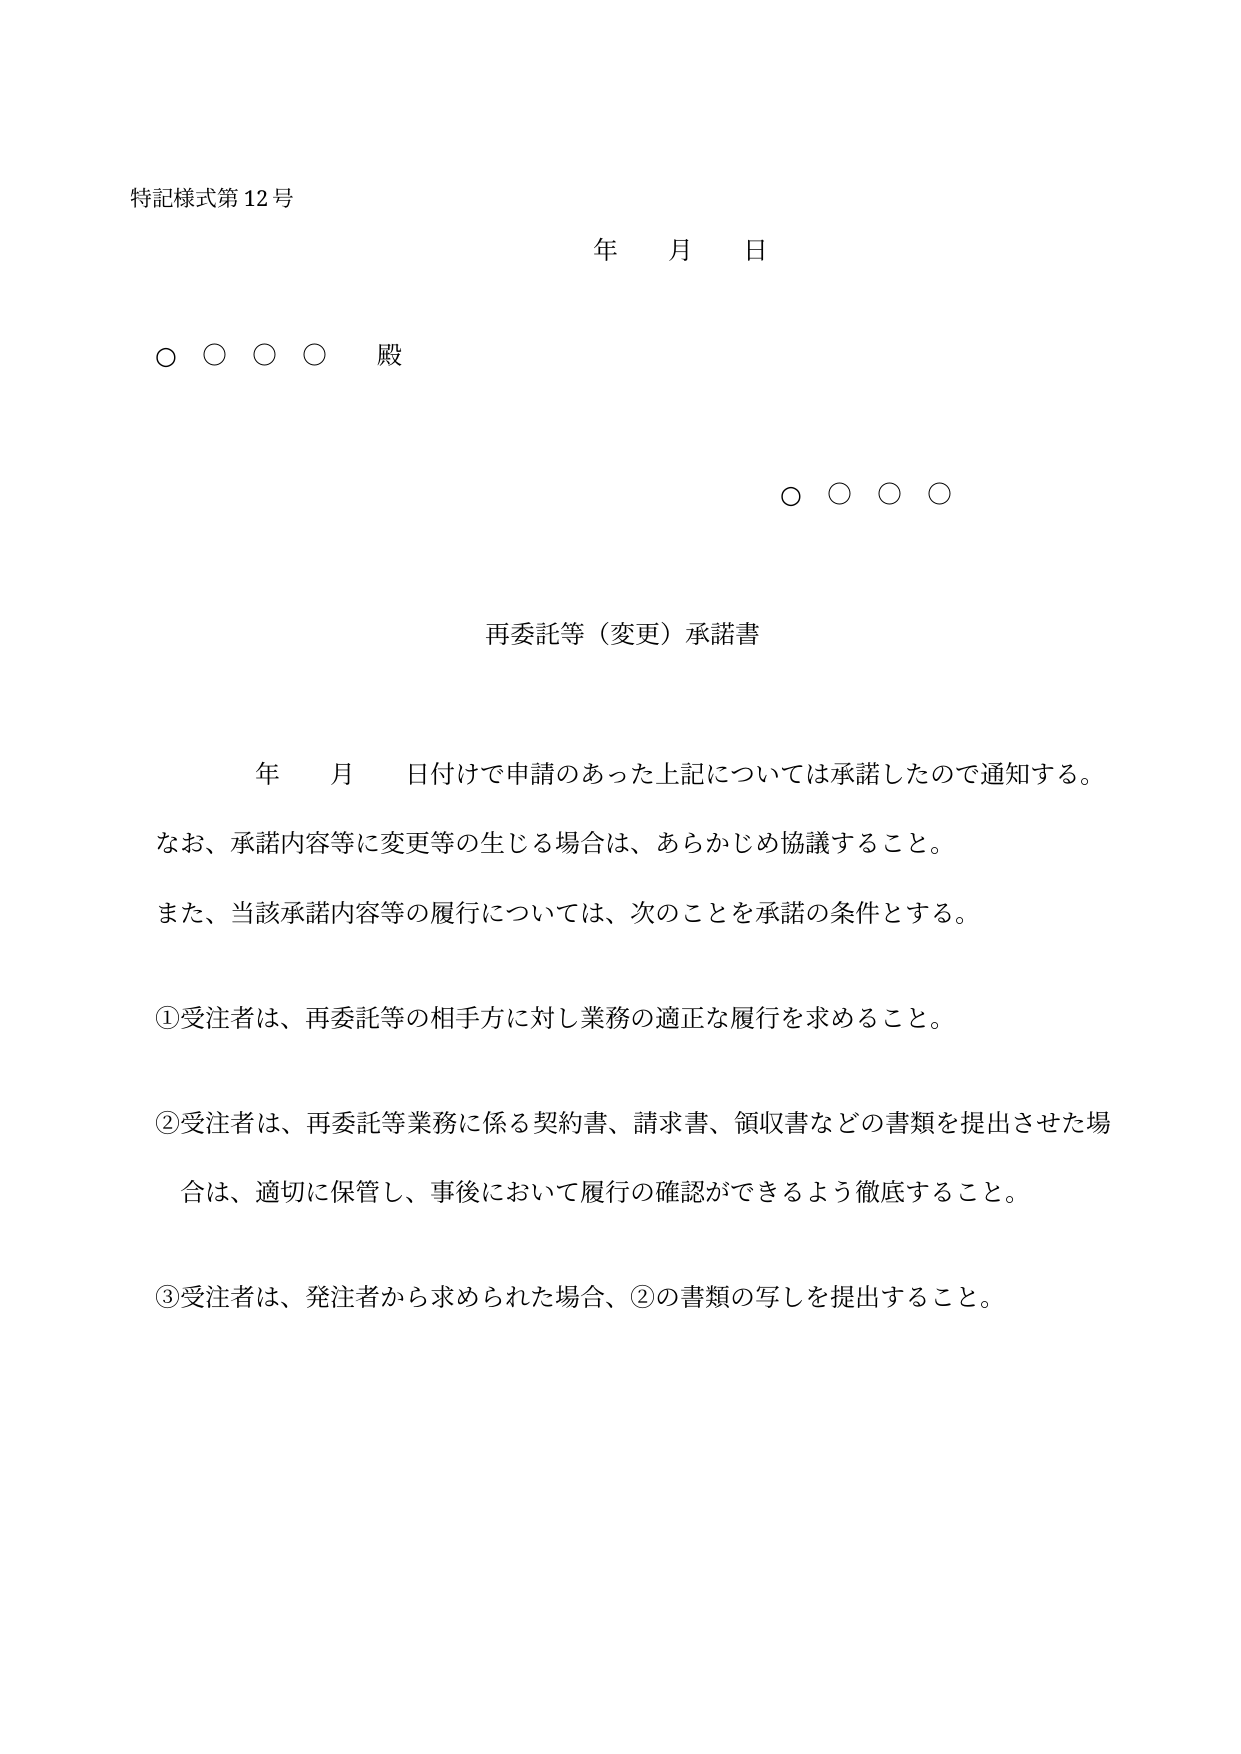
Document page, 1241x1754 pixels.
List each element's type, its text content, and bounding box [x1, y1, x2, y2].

text なお、承諾内容等に変更等の生じる場合は、あらかじめ協議すること。 [130, 807, 1116, 877]
text 年 月 日付けで申請のあった上記については承諾したので通知する。 [130, 737, 1116, 807]
text ○ ○ ○ ○ 殿 [130, 319, 1116, 388]
text ○ ○ ○ ○ [130, 458, 1116, 528]
text ②受注者は、再委託等業務に係る契約書、請求書、領収書などの書類を提出させた場合は、適切に保管し、事後において履行の確認ができるよう徹底すること。 [130, 1086, 1116, 1226]
text 再委託等（変更）承諾書 [130, 598, 1116, 668]
text また、当該承諾内容等の履行については、次のことを承諾の条件とする。 [130, 877, 1116, 947]
text 年 月 日 [130, 214, 1116, 284]
text ③受注者は、発注者から求められた場合、②の書類の写しを提出すること。 [130, 1261, 1116, 1331]
text 特記様式第12号 [130, 179, 1116, 214]
text ①受注者は、再委託等の相手方に対し業務の適正な履行を求めること。 [130, 982, 1116, 1051]
